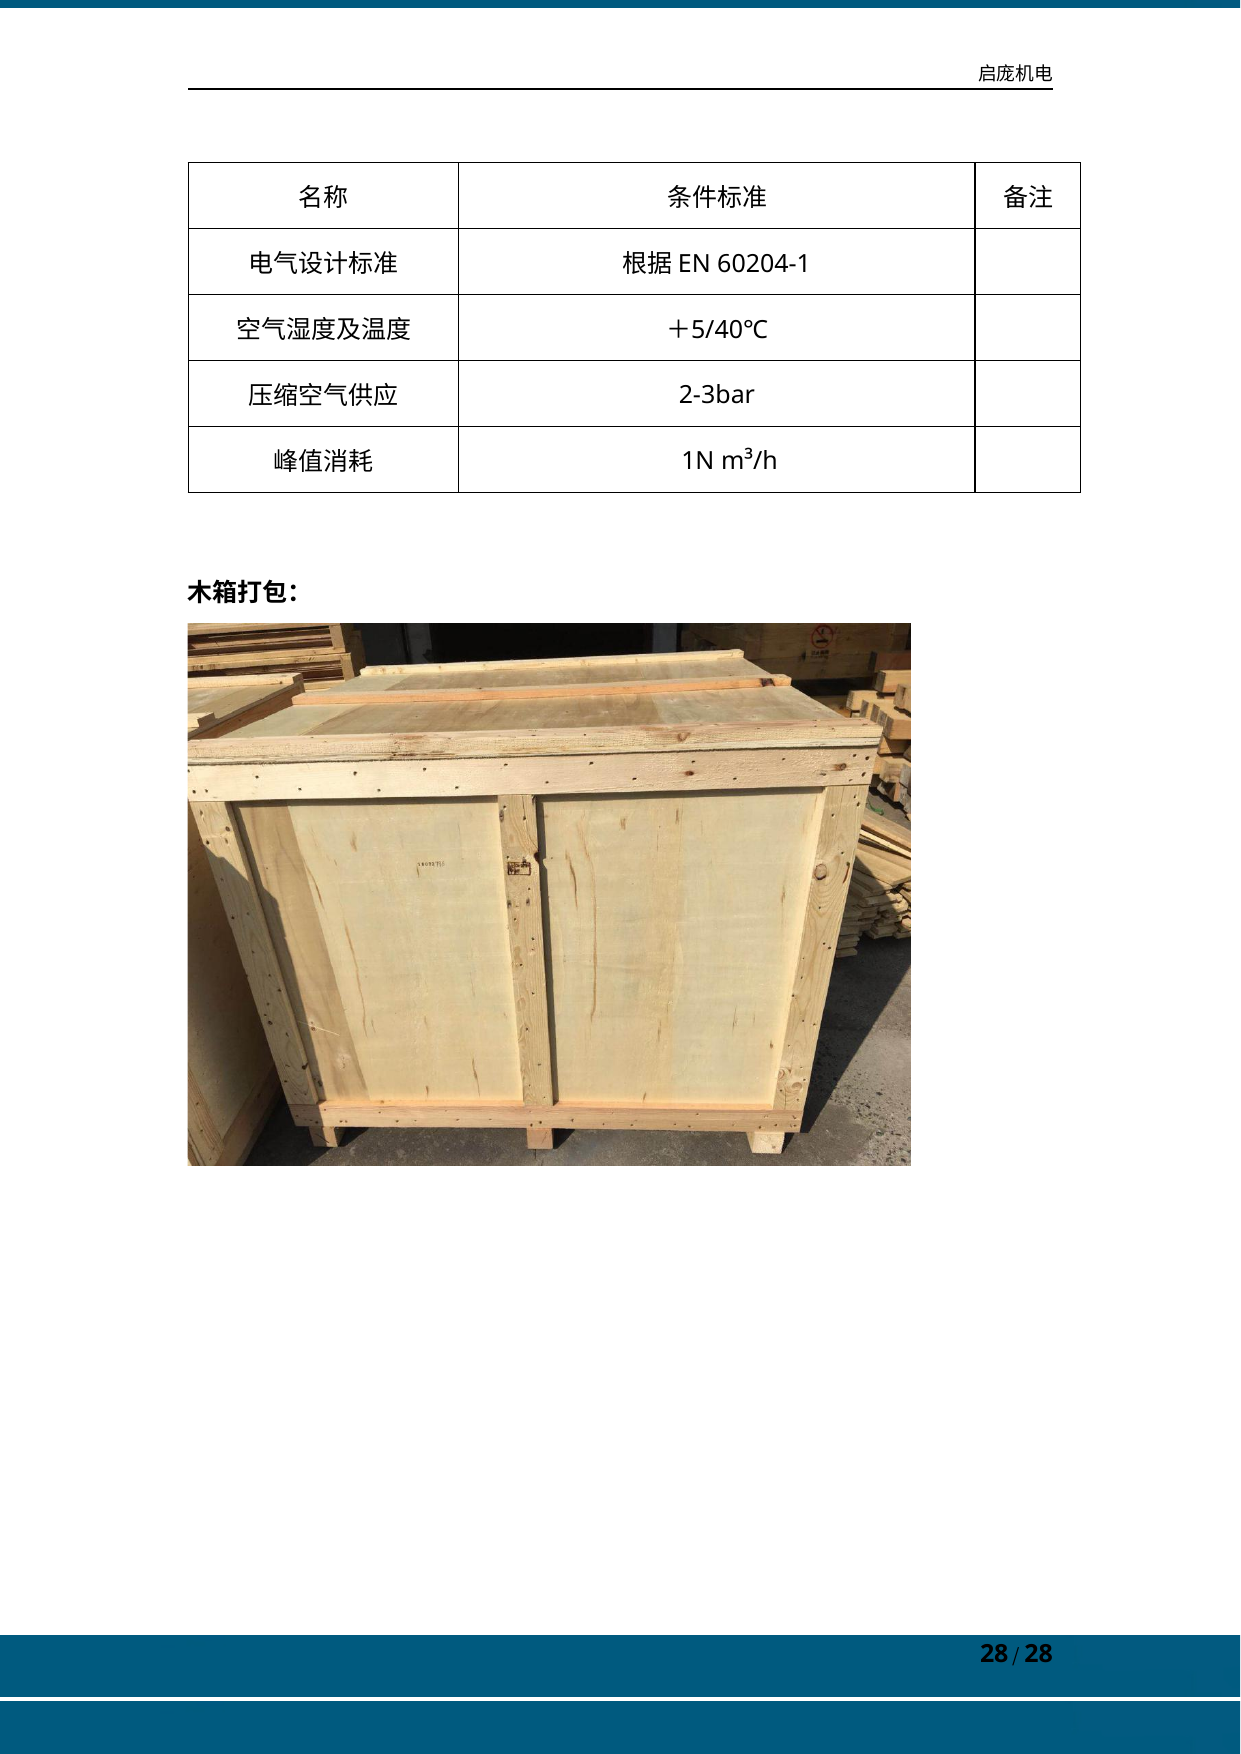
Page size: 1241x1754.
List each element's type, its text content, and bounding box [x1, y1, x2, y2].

table_cell [976, 229, 1080, 294]
table_cell 空气湿度及温度 [189, 295, 458, 360]
table_cell 1N m³/h [459, 427, 974, 492]
table_cell 名称 [189, 163, 458, 228]
table_cell [976, 361, 1080, 426]
table_cell [976, 427, 1080, 492]
table_cell 2-3bar [459, 361, 974, 426]
text 木箱打包： [187, 558, 1053, 623]
table_cell 压缩空气供应 [189, 361, 458, 426]
table_cell 电气设计标准 [189, 229, 458, 294]
table_cell 根据EN 60204-1 [459, 229, 974, 294]
table_cell 条件标准 [459, 163, 974, 228]
table_cell 峰值消耗 [189, 427, 458, 492]
table_cell 备注 [976, 163, 1080, 228]
picture [187, 623, 911, 1166]
table_cell ＋5/40℃ [459, 295, 974, 360]
table_cell [976, 295, 1080, 360]
